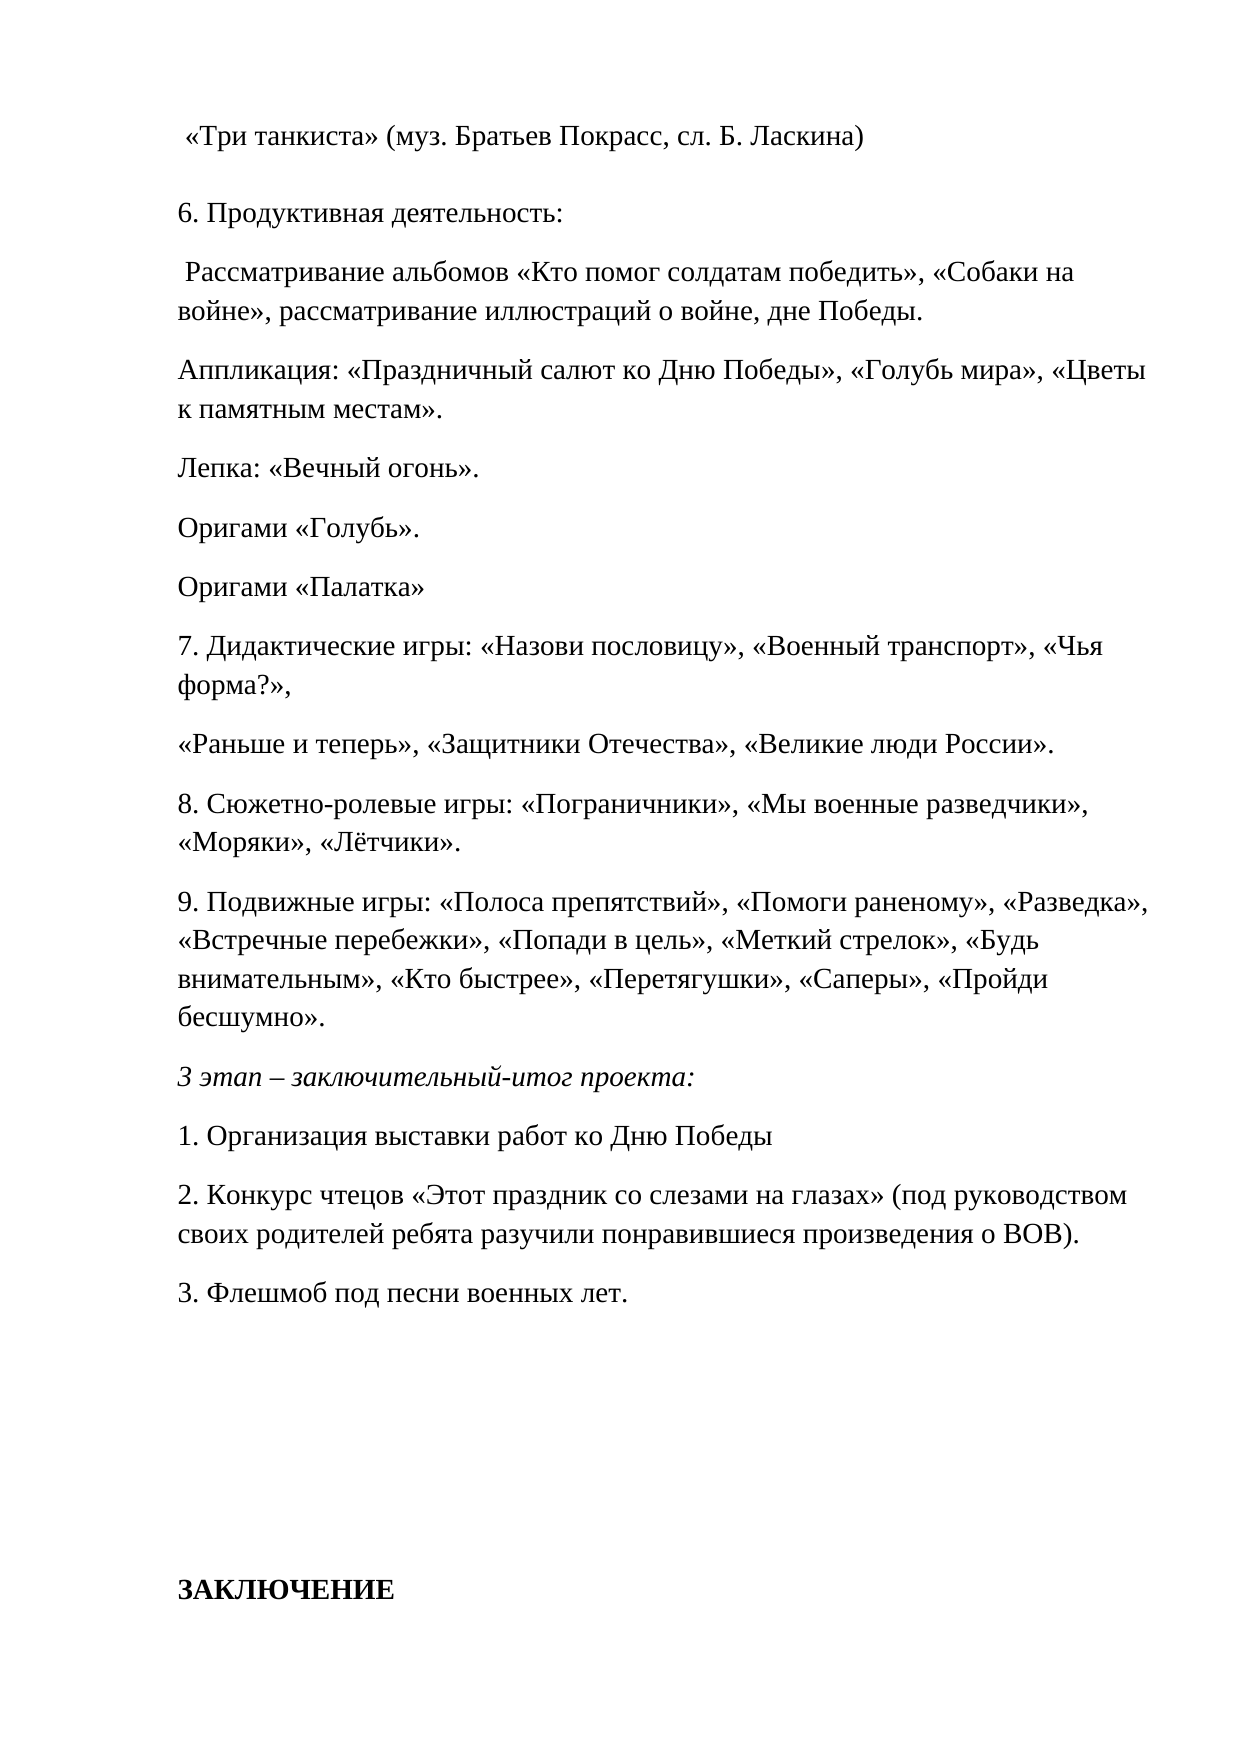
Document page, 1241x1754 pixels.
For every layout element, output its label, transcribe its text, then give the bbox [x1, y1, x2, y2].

text 3. Флешмоб под песни военных лет. [177, 1275, 1152, 1309]
text «Раньше и теперь», «Защитники Отечества», «Великие люди России». [177, 726, 1152, 760]
text 6. Продуктивная деятельность: [177, 195, 1152, 229]
text ЗАКЛЮЧЕНИЕ [177, 1572, 1152, 1606]
text «Три танкиста» (муз. Братьев Покрасс, сл. Б. Ласкина) [177, 118, 1152, 152]
text 1. Организация выставки работ ко Дню Победы [177, 1118, 1152, 1152]
text 2. Конкурс чтецов «Этот праздник со слезами на глазах» (под руководством своих родителей ребята разучили понравившиеся произведения о ВОВ). [177, 1177, 1152, 1249]
text Лепка: «Вечный огонь». [177, 450, 1152, 484]
text 3 этап – заключительный-итог проекта: [177, 1059, 1152, 1092]
text Аппликация: «Праздничный салют ко Дню Победы», «Голубь мира», «Цветы к памятным местам». [177, 352, 1152, 424]
text Оригами «Голубь». [177, 510, 1152, 543]
text 9. Подвижные игры: «Полоса препятствий», «Помоги раненому», «Разведка», «Встречные перебежки», «Попади в цель», «Меткий стрелок», «Будь внимательным», «Кто быстрее», «Перетягушки», «Саперы», «Пройди бесшумно». [177, 884, 1152, 1033]
text Оригами «Палатка» [177, 569, 1152, 603]
text 7. Дидактические игры: «Назови пословицу», «Военный транспорт», «Чья форма?», [177, 628, 1152, 701]
text 8. Сюжетно-ролевые игры: «Пограничники», «Мы военные разведчики», «Моряки», «Лётчики». [177, 786, 1152, 858]
text Рассматривание альбомов «Кто помог солдатам победить», «Собаки на войне», рассматривание иллюстраций о войне, дне Победы. [177, 254, 1152, 327]
